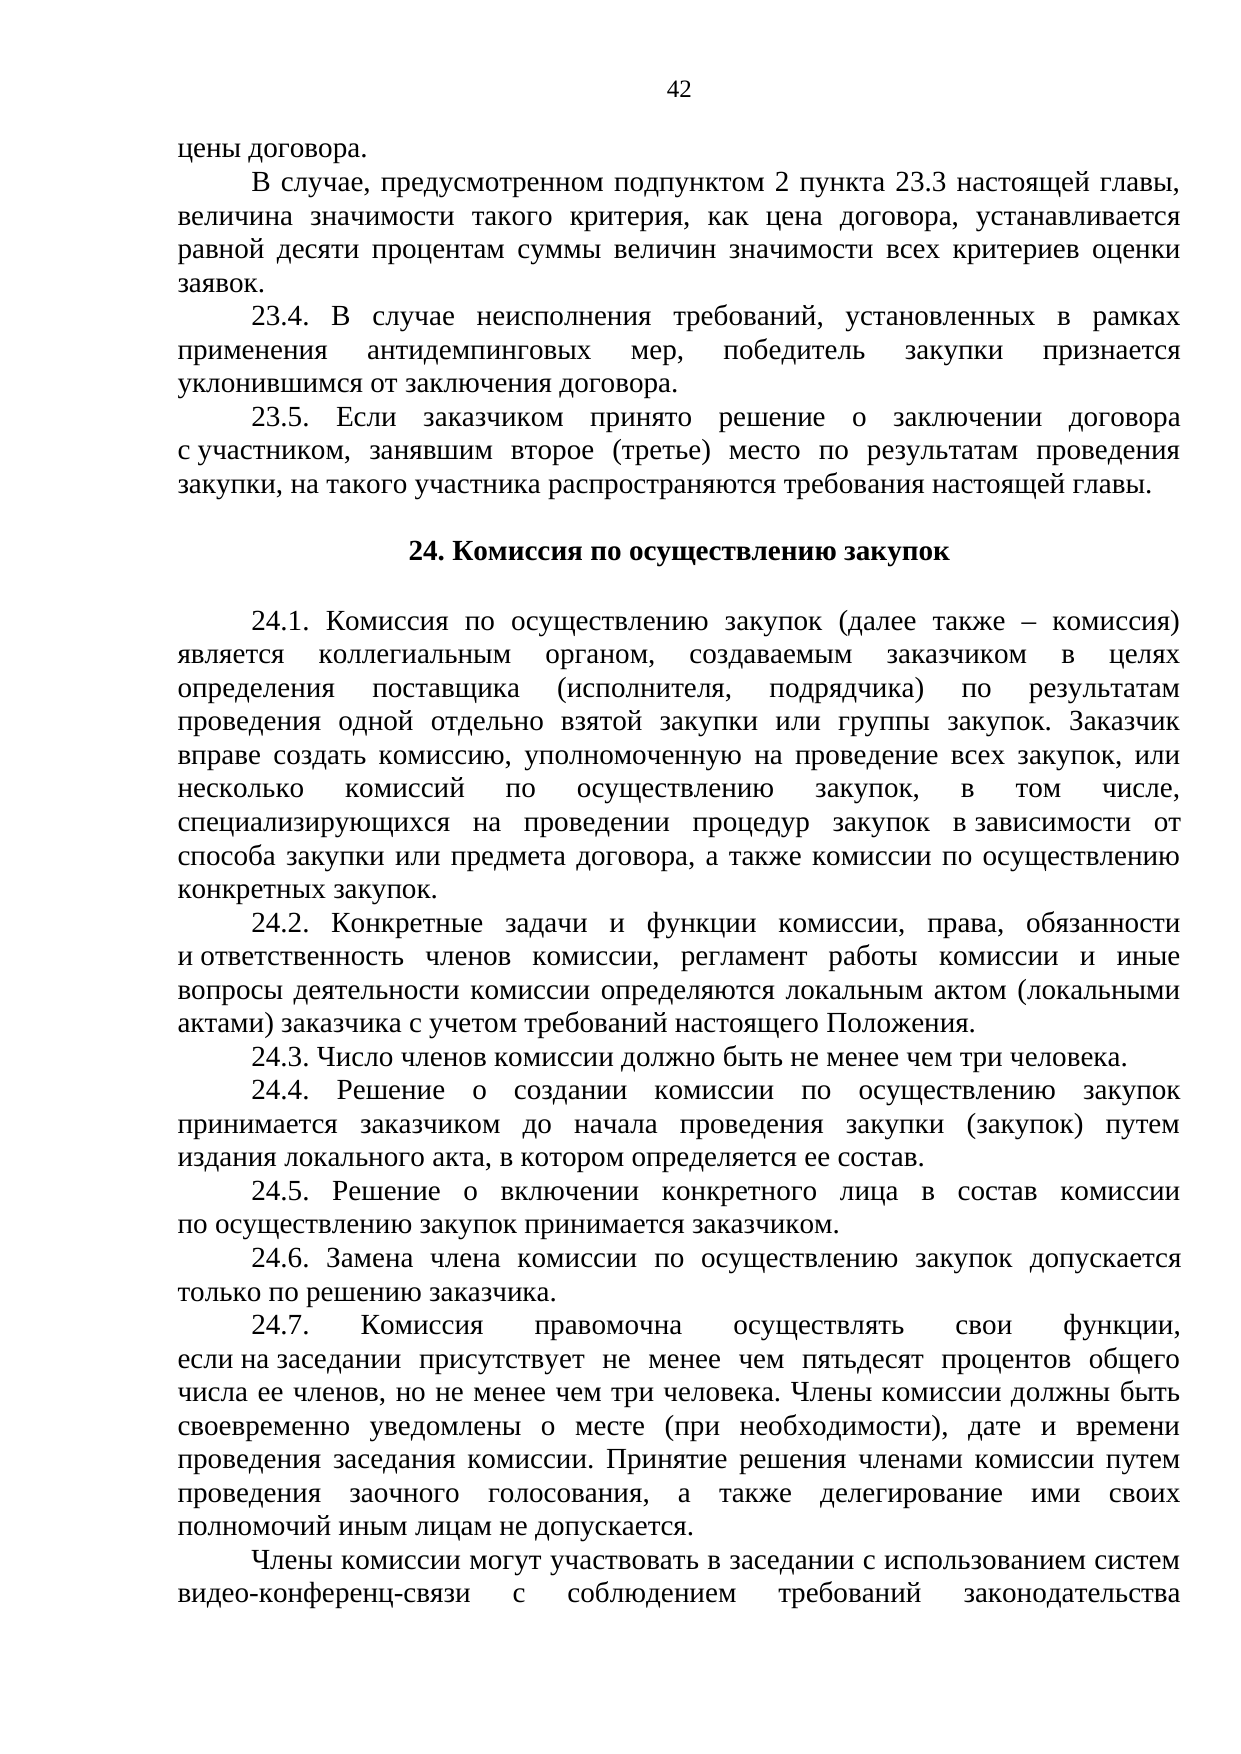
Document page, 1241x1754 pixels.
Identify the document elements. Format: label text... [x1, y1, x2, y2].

text 23.5. Если заказчиком принято решение о заключении договора с участником, занявшим второе (третье) место по результатам проведения закупки, на такого участника распространяются требования настоящей главы. [177, 399, 1181, 499]
text 24.6. Замена члена комиссии по осуществлению закупок допускается только по решению заказчика. [177, 1240, 1181, 1307]
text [177, 131, 1181, 164]
text 24.5. Решение о включении конкретного лица в состав комиссии по осуществлению закупок принимается заказчиком. [177, 1173, 1181, 1240]
subtitle 24. Комиссия по осуществлению закупок [177, 533, 1181, 567]
text 24.3. Число членов комиссии должно быть не менее чем три человека. [177, 1039, 1181, 1072]
text 24.4. Решение о создании комиссии по осуществлению закупок принимается заказчиком до начала проведения закупки (закупок) путем издания локального акта, в котором определяется ее состав. [177, 1072, 1181, 1173]
text 23.4. В случае неисполнения требований, установленных в рамках применения антидемпинговых мер, победитель закупки признается уклонившимся от заключения договора. [177, 298, 1181, 399]
text 24.2. Конкретные задачи и функции комиссии, права, обязанности и ответственность членов комиссии, регламент работы комиссии и иные вопросы деятельности комиссии определяются локальным актом (локальными актами) заказчика с учетом требований настоящего Положения. [177, 905, 1181, 1039]
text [177, 1542, 1181, 1609]
text 24.1. Комиссия по осуществлению закупок (далее также – комиссия) является коллегиальным органом, создаваемым заказчиком в целях определения поставщика (исполнителя, подрядчика) по результатам проведения одной отдельно взятой закупки или группы закупок. Заказчик вправе создать комиссию, уполномоченную на проведение всех закупок, или несколько комиссий по осуществлению закупок, в том числе, специализирующихся на проведении процедур закупок в зависимости от способа закупки или предмета договора, а также комиссии по осуществлению конкретных закупок. [177, 603, 1181, 905]
text 24.7. Комиссия правомочна осуществлять свои функции, если на заседании присутствует не менее чем пятьдесят процентов общего числа ее членов, но не менее чем три человека. Члены комиссии должны быть своевременно уведомлены о месте (при необходимости), дате и времени проведения заседания комиссии. Принятие решения членами комиссии путем проведения заочного голосования, а также делегирование ими своих полномочий иным лицам не допускается. [177, 1307, 1181, 1542]
text В случае, предусмотренном подпунктом 2 пункта 23.3 настоящей главы, величина значимости такого критерия, как цена договора, устанавливается равной десяти процентам суммы величин значимости всех критериев оценки заявок. [177, 164, 1181, 298]
